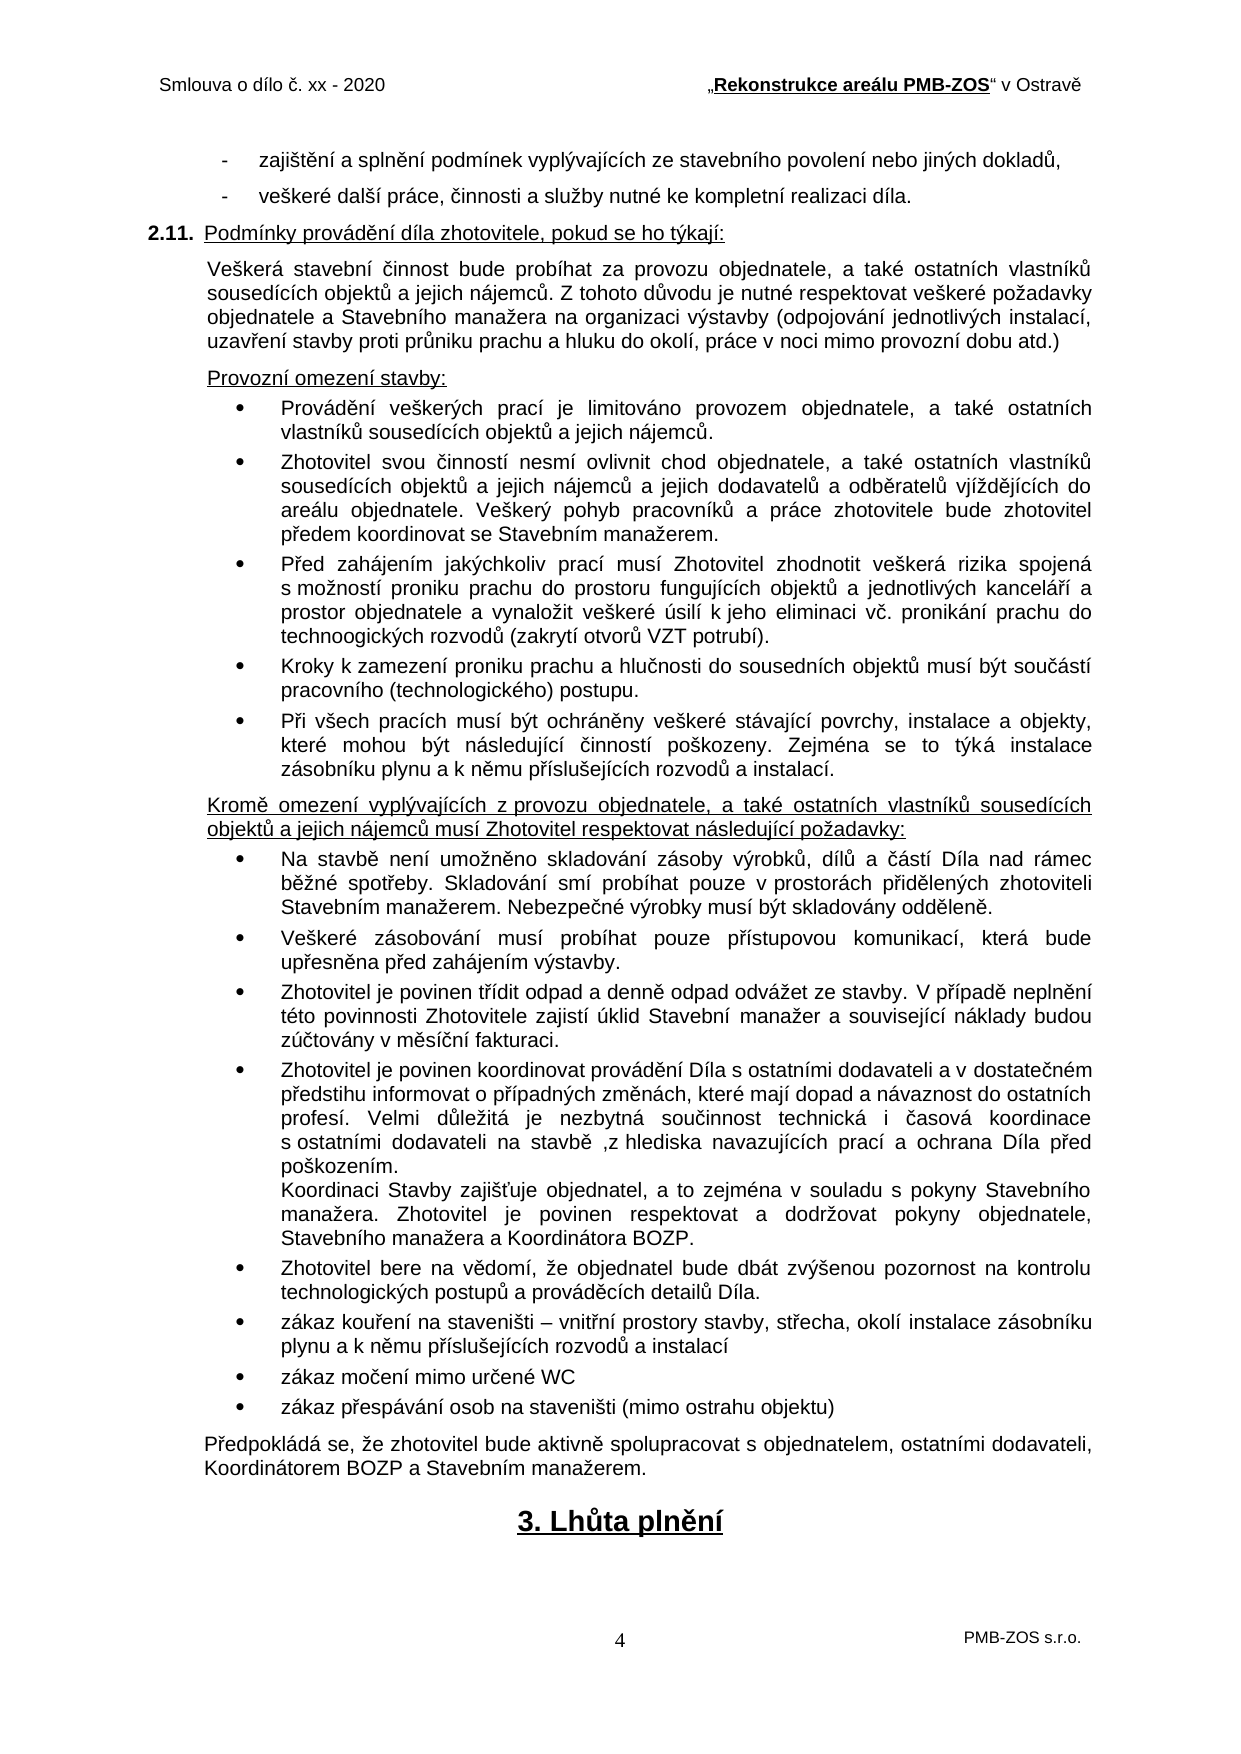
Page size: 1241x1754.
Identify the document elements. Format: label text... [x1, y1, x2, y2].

list Zhotovitel je povinen koordinovat provádění Díla s ostatními dodavateli a v dostatečném předstihu informovat o případných změnách, které mají dopad a návaznost do ostatních profesí. Velmi důležitá je nezbytná součinnost technická i časová koordinace s ostatními dodavateli na stavbě ,z hlediska navazujících prací a ochrana Díla před poškozením. [236, 1058, 1092, 1178]
list Zhotovitel je povinen třídit odpad a denně odpad odvážet ze stavby. V případě neplnění této povinnosti Zhotovitele zajistí úklid Stavební manažer a související náklady budou zúčtovány v měsíční fakturaci. [236, 980, 1092, 1052]
list Provádění veškerých prací je limitováno provozem objednatele, a také ostatních vlastníků sousedících objektů a jejich nájemců. [236, 396, 1092, 444]
text Kromě omezení vyplývajících z provozu objednatele, a také ostatních vlastníků sousedících objektů a jejich nájemců musí Zhotovitel respektovat následující požadavky: [207, 793, 1092, 814]
text Předpokládá se, že zhotovitel bude aktivně spolupracovat s objednatelem, ostatními dodavateli, Koordinátorem BOZP a Stavebním manažerem. [204, 1431, 1092, 1479]
list zajištění a splnění podmínek vyplývajících ze stavebního povolení nebo jiných dokladů, [221, 148, 1090, 172]
list veškeré další práce, činnosti a služby nutné ke kompletní realizaci díla. [221, 184, 1090, 208]
list Podmínky provádění díla zhotovitele, pokud se ho týkají: [148, 221, 1092, 244]
list Kroky k zamezení proniku prachu a hlučnosti do sousedních objektů musí být součástí pracovního (technologického) postupu. [236, 654, 1092, 702]
list Při všech pracích musí být ochráněny veškeré stávající povrchy, instalace a objekty, které mohou být následující činností poškozeny. Zejména se to týká instalace zásobníku plynu a k němu příslušejících rozvodů a instalací. [236, 708, 1092, 781]
list Před zahájením jakýchkoliv prací musí Zhotovitel zhodnotit veškerá rizika spojená s možností proniku prachu do prostoru fungujících objektů a jednotlivých kanceláří a prostor objednatele a vynaložit veškeré úsilí k jeho eliminaci vč. pronikání prachu do technoogických rozvodů (zakrytí otvorů VZT potrubí). [236, 552, 1092, 648]
text Kromě omezení vyplývajících z provozu objednatele, a také ostatních vlastníků sousedících objektů a jejich nájemců musí Zhotovitel respektovat následující požadavky: [207, 815, 1092, 841]
text Provozní omezení stavby: [207, 365, 1092, 389]
list Koordinaci Stavby zajišťuje objednatel, a to zejména v souladu s pokyny Stavebního manažera. Zhotovitel je povinen respektovat a dodržovat pokyny objednatele, Stavebního manažera a Koordinátora BOZP. [281, 1178, 1092, 1250]
list Zhotovitel bere na vědomí, že objednatel bude dbát zvýšenou pozornost na kontrolu technologických postupů a prováděcích detailů Díla. [236, 1256, 1092, 1304]
text Veškerá stavební činnost bude probíhat za provozu objednatele, a také ostatních vlastníků sousedících objektů a jejich nájemců. Z tohoto důvodu je nutné respektovat veškeré požadavky objednatele a Stavebního manažera na organizaci výstavby (odpojování jednotlivých instalací, uzavření stavby proti průniku prachu a hluku do okolí, práce v noci mimo provozní dobu atd.) [207, 257, 1092, 353]
list Lhůta plnění [148, 1504, 1092, 1538]
list zákaz kouření na staveništi – vnitřní prostory stavby, střecha, okolí instalace zásobníku plynu a k němu příslušejících rozvodů a instalací [236, 1310, 1092, 1358]
list Zhotovitel svou činností nesmí ovlivnit chod objednatele, a také ostatních vlastníků sousedících objektů a jejich nájemců a jejich dodavatelů a odběratelů vjíždějících do areálu objednatele. Veškerý pohyb pracovníků a práce zhotovitele bude zhotovitel předem koordinovat se Stavebním manažerem. [236, 450, 1092, 546]
list Veškeré zásobování musí probíhat pouze přístupovou komunikací, která bude upřesněna před zahájením výstavby. [236, 925, 1092, 973]
list Na stavbě není umožněno skladování zásoby výrobků, dílů a částí Díla nad rámec běžné spotřeby. Skladování smí probíhat pouze v prostorách přidělených zhotoviteli Stavebním manažerem. Nebezpečné výrobky musí být skladovány odděleně. [236, 847, 1092, 919]
list zákaz močení mimo určené WC [236, 1364, 1092, 1388]
list zákaz přespávání osob na staveništi (mimo ostrahu objektu) [236, 1395, 1092, 1419]
